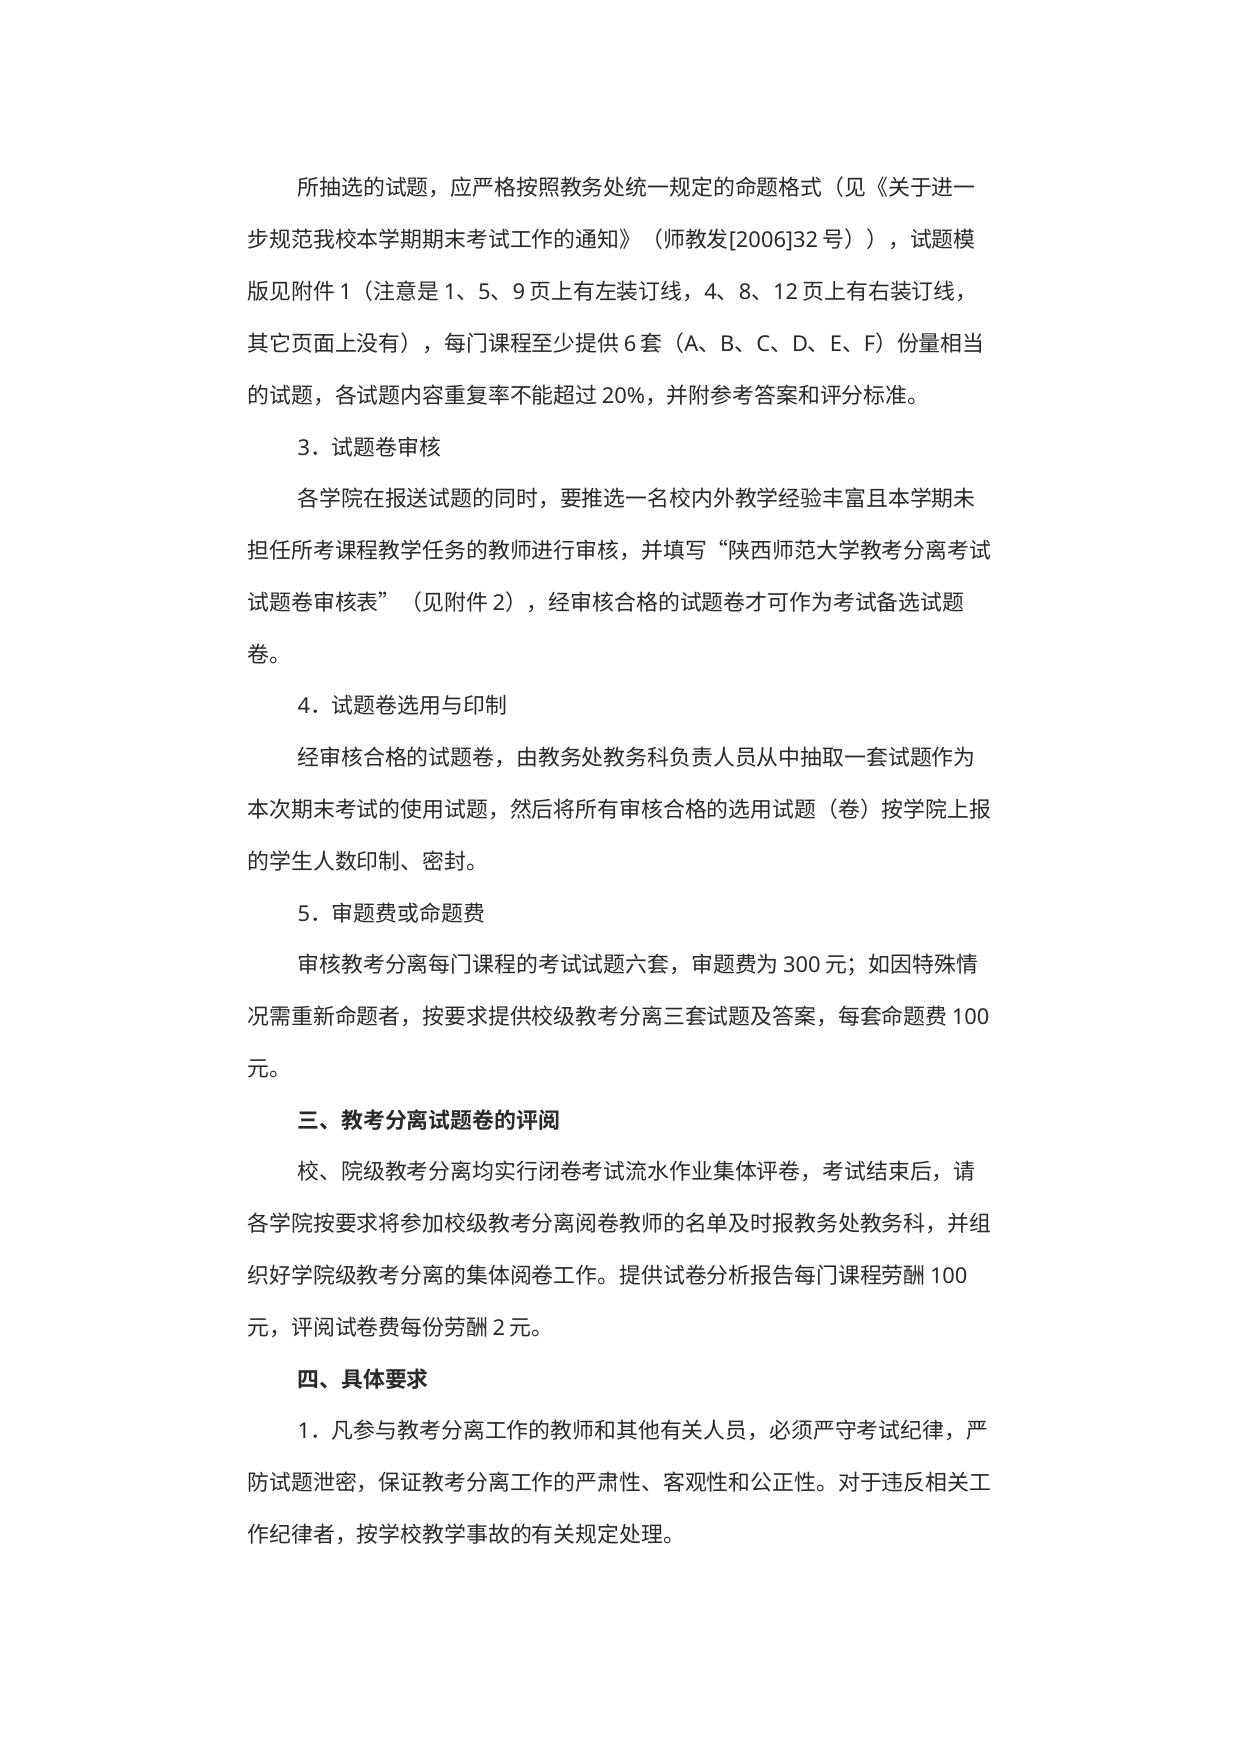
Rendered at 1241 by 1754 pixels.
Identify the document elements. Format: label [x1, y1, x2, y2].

table_cell [239, 162, 1001, 1572]
